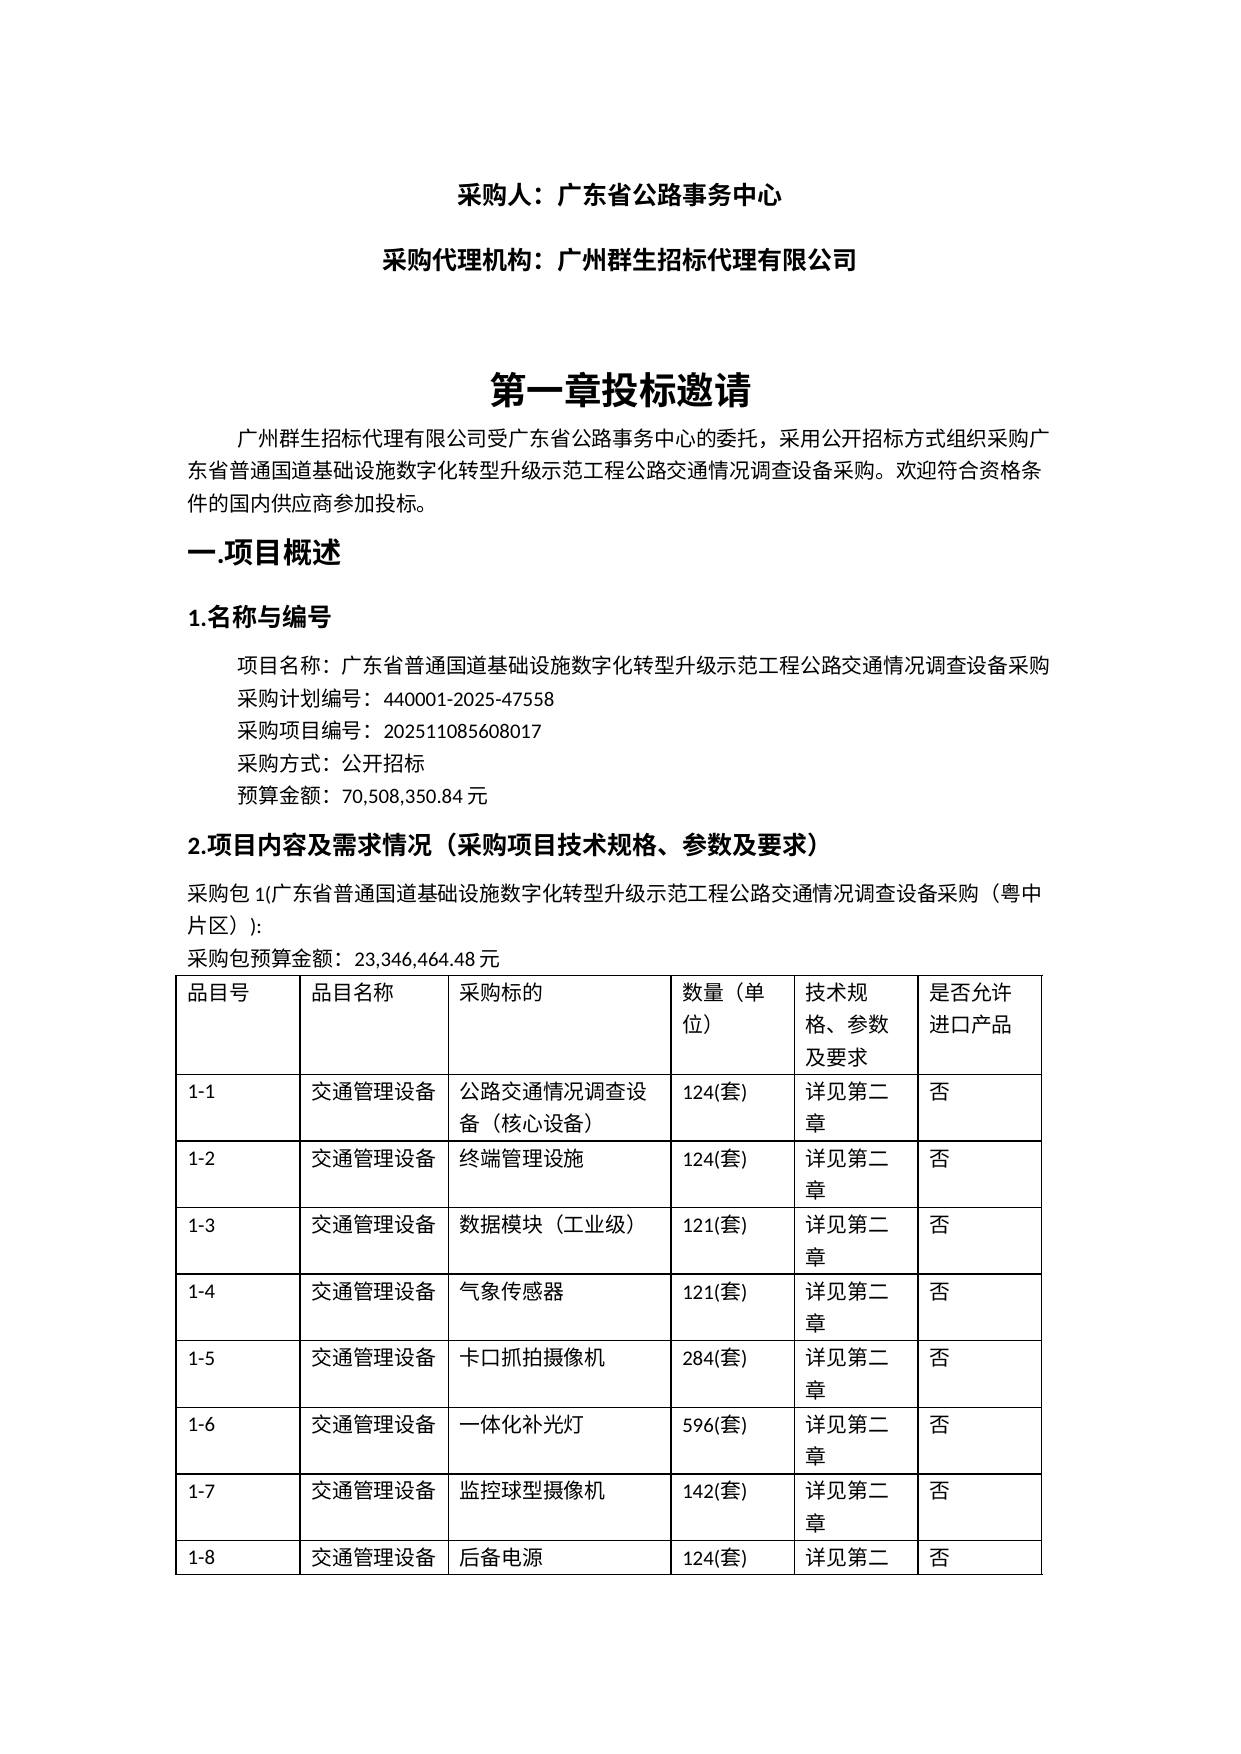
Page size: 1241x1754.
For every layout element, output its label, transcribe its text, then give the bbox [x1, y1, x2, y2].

table_cell 交通管理设备 [301, 1341, 448, 1406]
table_cell 气象传感器 [449, 1275, 670, 1340]
table_cell 详见第二章 [795, 1475, 917, 1539]
text 采购包1(广东省普通国道基础设施数字化转型升级示范工程公路交通情况调查设备采购（粤中片区）): [187, 877, 1053, 942]
table_cell 1-5 [177, 1341, 299, 1406]
table_cell 交通管理设备 [301, 1075, 448, 1140]
table_cell 284(套) [672, 1341, 794, 1406]
table_cell 详见第二章 [795, 1541, 917, 1573]
table_cell 交通管理设备 [301, 1275, 448, 1340]
text 采购项目编号：202511085608017 [187, 714, 1053, 747]
table_cell 交通管理设备 [301, 1475, 448, 1539]
text 采购人：广东省公路事务中心 [187, 162, 1053, 227]
text 2.项目内容及需求情况（采购项目技术规格、参数及要求） [187, 812, 1053, 877]
text 采购方式：公开招标 [187, 747, 1053, 779]
table_cell 详见第二章 [795, 1075, 917, 1140]
table_cell 1-8 [177, 1541, 299, 1573]
table_header 品目名称 [301, 976, 448, 1073]
table_cell 数据模块（工业级） [449, 1208, 670, 1273]
table_cell 详见第二章 [795, 1208, 917, 1273]
text 采购计划编号：440001-2025-47558 [187, 682, 1053, 714]
table_cell 一体化补光灯 [449, 1408, 670, 1473]
table_cell 124(套) [672, 1541, 794, 1573]
table_cell 1-4 [177, 1275, 299, 1340]
table_cell 596(套) [672, 1408, 794, 1473]
text 采购包预算金额：23,346,464.48元 [187, 942, 1053, 974]
table_cell 否 [919, 1208, 1041, 1273]
table_cell 公路交通情况调查设备（核心设备） [449, 1075, 670, 1140]
table_cell 否 [919, 1275, 1041, 1340]
table_cell 终端管理设施 [449, 1142, 670, 1207]
table_cell 否 [919, 1341, 1041, 1406]
table_header 是否允许进口产品 [919, 976, 1041, 1073]
table_cell 否 [919, 1142, 1041, 1207]
text 1.名称与编号 [187, 584, 1053, 649]
table_cell 后备电源 [449, 1541, 670, 1573]
table_cell 详见第二章 [795, 1142, 917, 1207]
table_cell 1-3 [177, 1208, 299, 1273]
table_cell 142(套) [672, 1475, 794, 1539]
table_cell 交通管理设备 [301, 1142, 448, 1207]
table_cell 交通管理设备 [301, 1408, 448, 1473]
table_cell 交通管理设备 [301, 1541, 448, 1573]
table_header 技术规格、参数及要求 [795, 976, 917, 1073]
table_cell 否 [919, 1475, 1041, 1539]
table_cell 1-1 [177, 1075, 299, 1140]
table_cell 1-7 [177, 1475, 299, 1539]
table_cell 否 [919, 1408, 1041, 1473]
table_cell 否 [919, 1075, 1041, 1140]
table_header 采购标的 [449, 976, 670, 1073]
table_cell 监控球型摄像机 [449, 1475, 670, 1539]
table_cell 详见第二章 [795, 1408, 917, 1473]
text 预算金额：70,508,350.84元 [187, 779, 1053, 812]
table_cell 交通管理设备 [301, 1208, 448, 1273]
table_cell 124(套) [672, 1075, 794, 1140]
text 广州群生招标代理有限公司受广东省公路事务中心的委托，采用公开招标方式组织采购广东省普通国道基础设施数字化转型升级示范工程公路交通情况调查设备采购。欢迎符合资格条件的国内供应商参加投标。 [187, 422, 1053, 519]
table_cell 详见第二章 [795, 1341, 917, 1406]
table_cell 124(套) [672, 1142, 794, 1207]
table_cell 卡口抓拍摄像机 [449, 1341, 670, 1406]
text 项目名称：广东省普通国道基础设施数字化转型升级示范工程公路交通情况调查设备采购 [187, 649, 1053, 682]
table_cell 1-6 [177, 1408, 299, 1473]
table_cell 详见第二章 [795, 1275, 917, 1340]
table_cell 否 [919, 1541, 1041, 1573]
text 采购代理机构：广州群生招标代理有限公司 [187, 227, 1053, 292]
table_cell 121(套) [672, 1208, 794, 1273]
table_header 品目号 [177, 976, 299, 1073]
table_cell 1-2 [177, 1142, 299, 1207]
table_cell 121(套) [672, 1275, 794, 1340]
text 第一章投标邀请 [187, 357, 1053, 422]
text 一.项目概述 [187, 519, 1053, 584]
table_header 数量（单位） [672, 976, 794, 1073]
